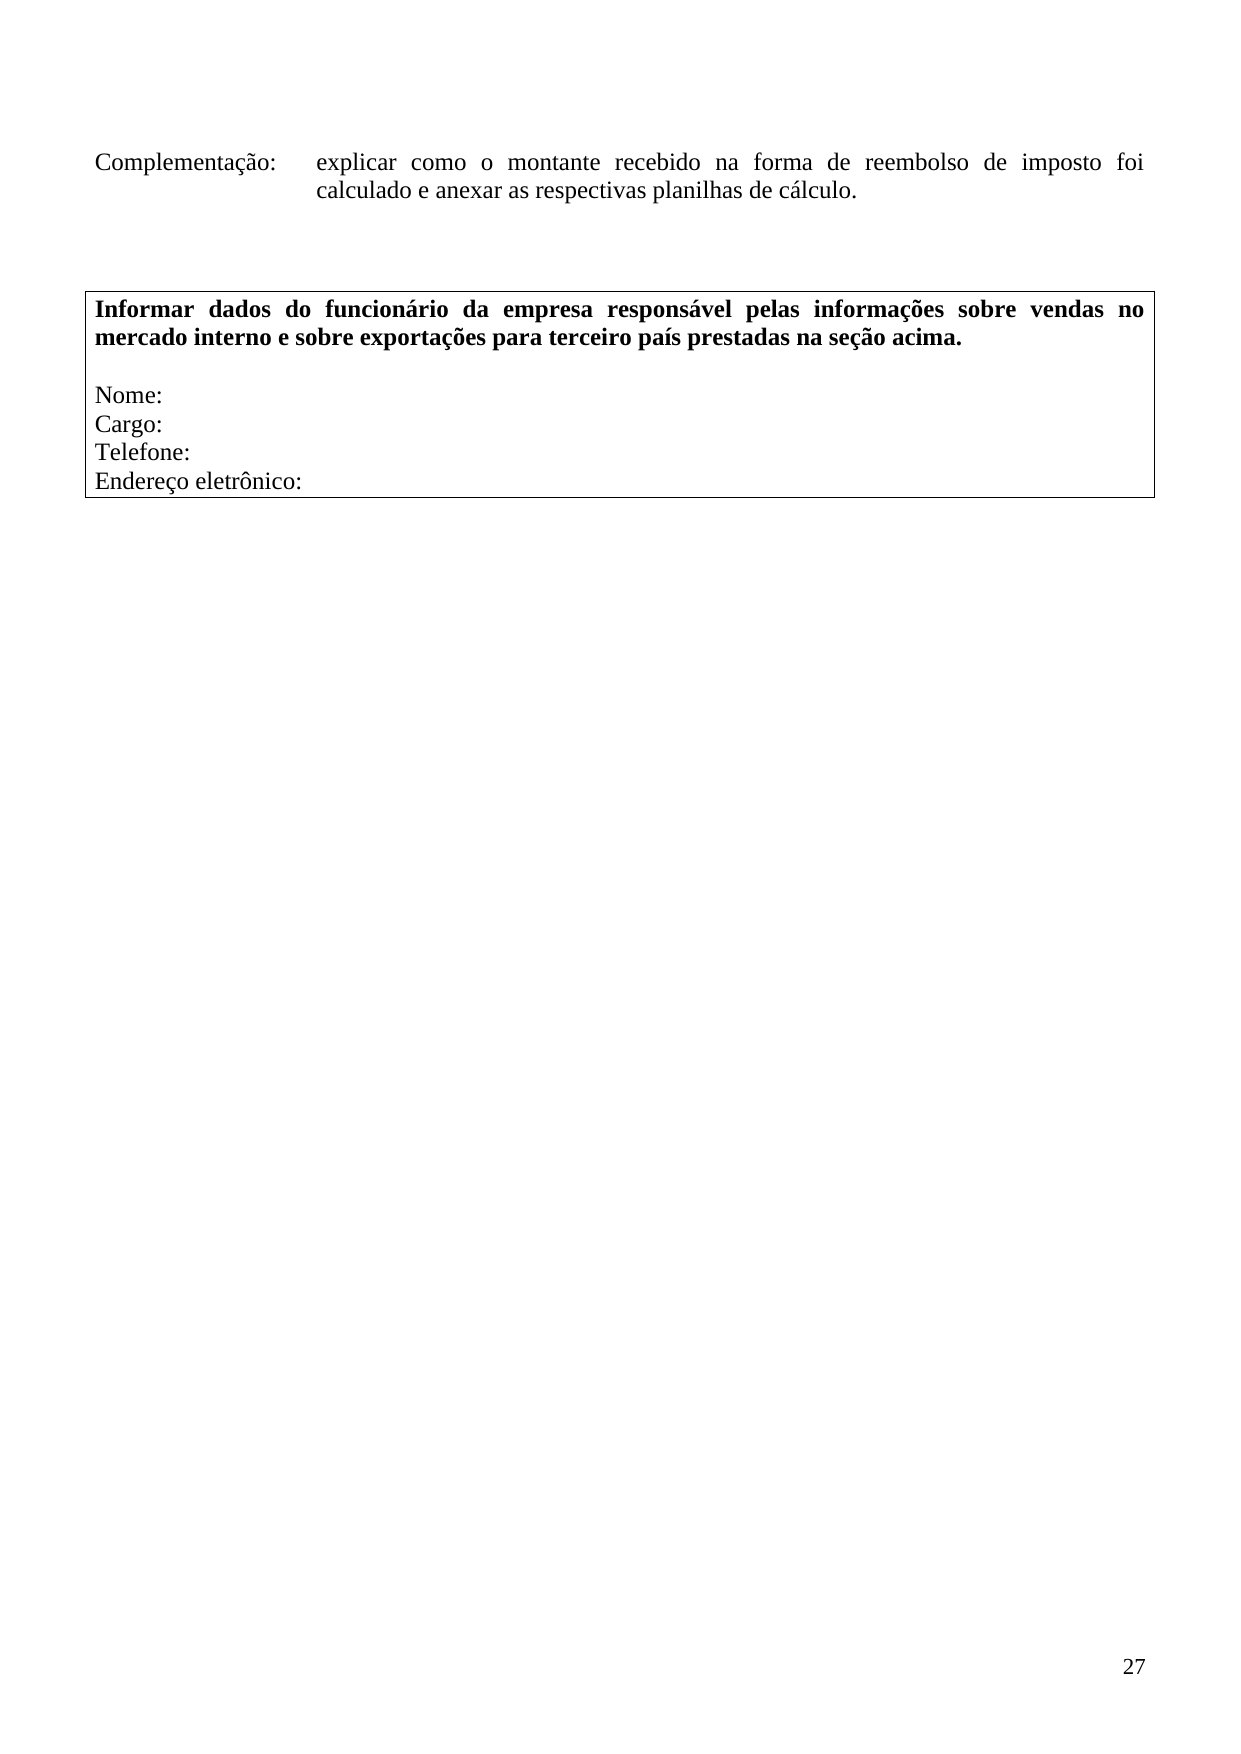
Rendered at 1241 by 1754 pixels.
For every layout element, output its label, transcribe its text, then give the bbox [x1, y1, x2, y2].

text Endereço eletrônico: [86, 463, 1154, 497]
text Complementação: explicar como o montante recebido na forma de reembolso de imposto foi calculado e anexar as respectivas planilhas de cálculo. [94, 147, 1146, 204]
text Cargo: [94, 409, 1146, 437]
text Telefone: [94, 437, 1146, 463]
text Informar dados do funcionário da empresa responsável pelas informações sobre vendas no mercado interno e sobre exportações para terceiro país prestadas na seção acima. [86, 292, 1154, 351]
text Nome: [94, 380, 1146, 409]
